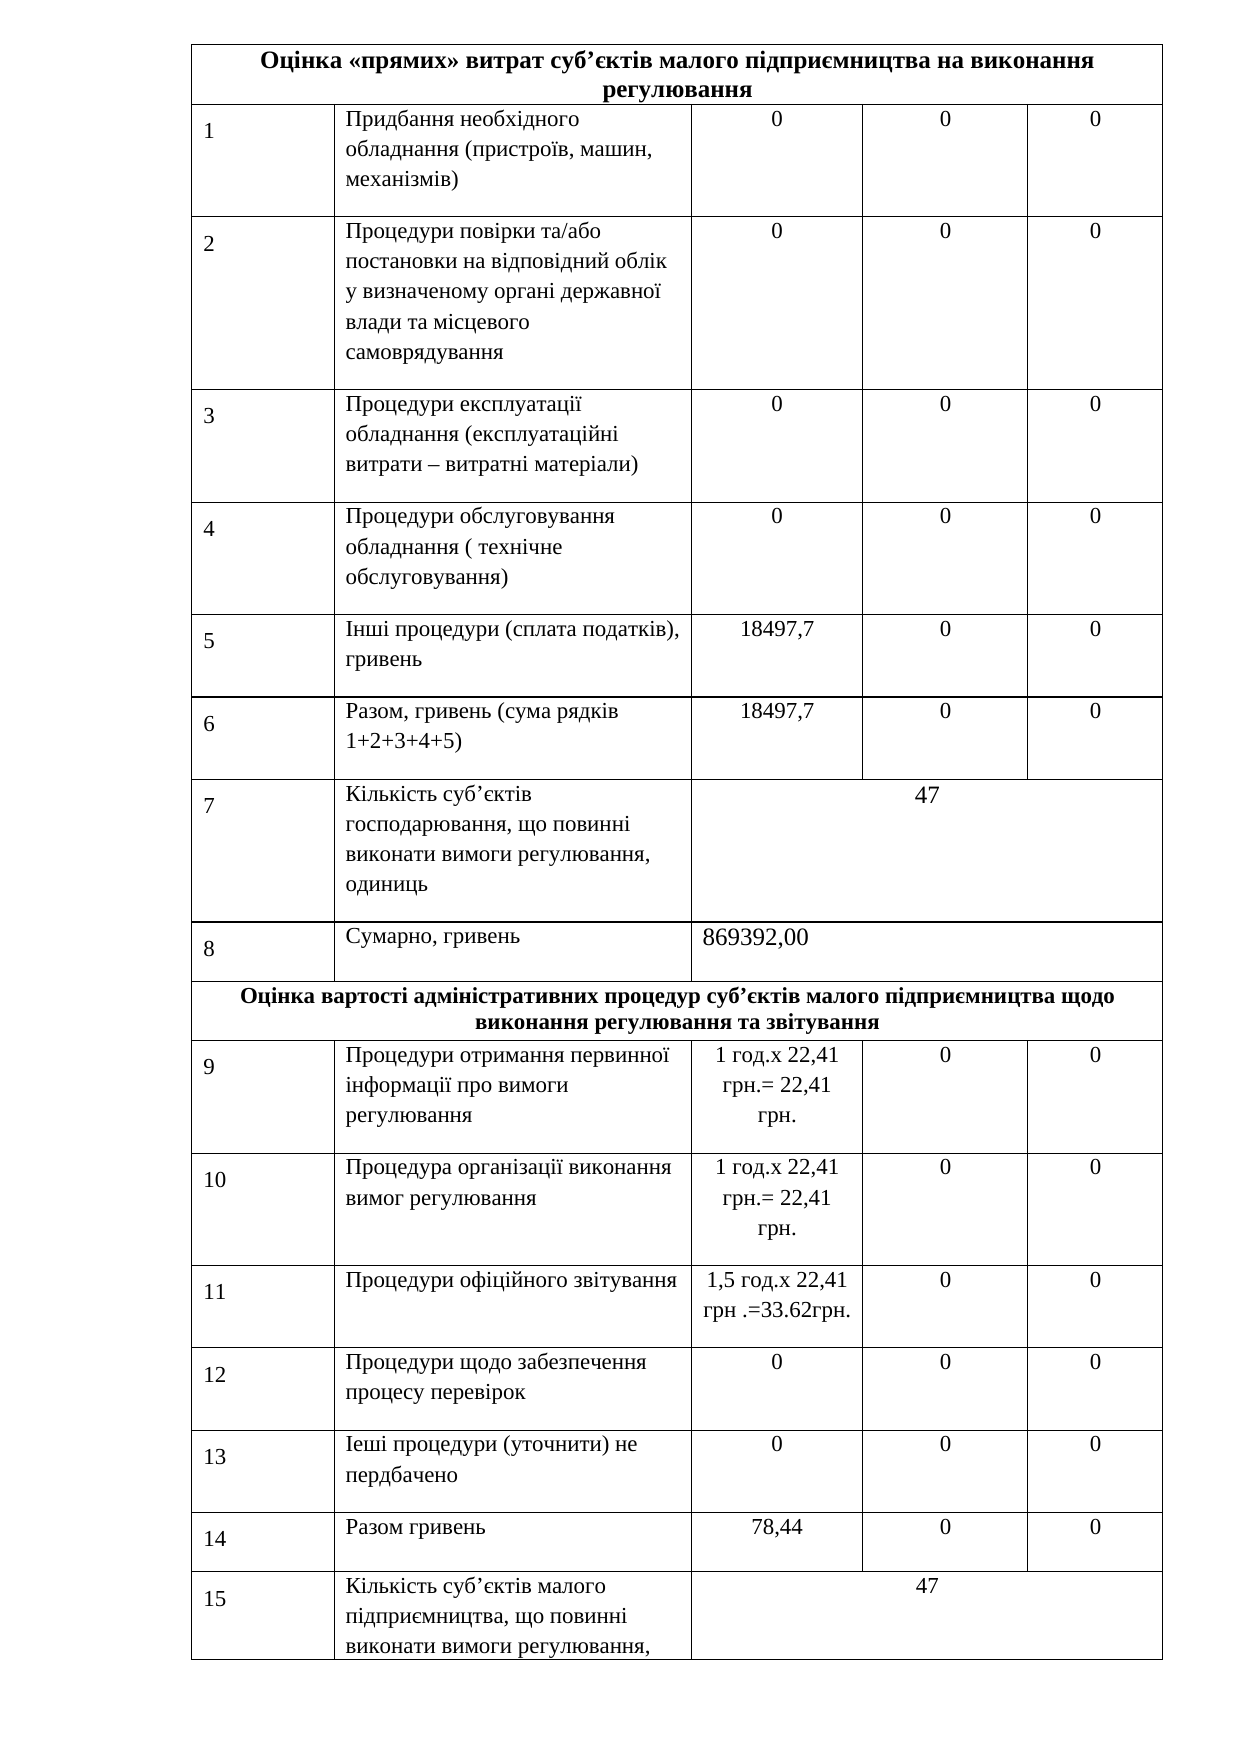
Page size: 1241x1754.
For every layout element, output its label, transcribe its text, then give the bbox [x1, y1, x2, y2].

table_cell 0 [863, 1266, 1027, 1347]
table_cell 0 [692, 105, 862, 216]
table_cell 0 [863, 1431, 1027, 1512]
table_cell 0 [1028, 698, 1162, 779]
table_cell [335, 1572, 691, 1659]
table_cell Іеші процедури (уточнити) не пердбачено [335, 1431, 691, 1512]
table_cell 0 [863, 1348, 1027, 1429]
table_cell 0 [1028, 503, 1162, 614]
table_cell 47 [692, 1572, 1162, 1659]
table_cell 0 [1028, 217, 1162, 389]
table_cell Оцінка «прямих» витрат суб’єктів малого підприємництва на виконання регулювання [192, 45, 1162, 104]
table_cell 0 [1028, 1431, 1162, 1512]
table_cell 9 [192, 1041, 334, 1152]
table_cell Кількість суб’єктів господарювання, що повинні виконати вимоги регулювання, одиниць [335, 780, 691, 921]
table_cell 0 [863, 615, 1027, 696]
table_cell 0 [863, 698, 1027, 779]
table_cell 4 [192, 503, 334, 614]
table_cell 18497,7 [692, 698, 862, 779]
table_cell 1 [192, 105, 334, 216]
table_cell 0 [1028, 1266, 1162, 1347]
table_cell Оцінка вартості адміністративних процедур суб’єктів малого підприємництва щодо виконання регулювання та звітування [192, 982, 1162, 1040]
table_cell 869392,00 [692, 923, 1162, 981]
table_cell 10 [192, 1154, 334, 1265]
table_cell 1 год.х 22,41 грн.= 22,41 грн. [692, 1041, 862, 1152]
table_cell 0 [1028, 390, 1162, 502]
table_cell 0 [863, 1513, 1027, 1571]
table_cell 5 [192, 615, 334, 696]
table_cell Процедури отримання первинної інформації про вимоги регулювання [335, 1041, 691, 1152]
table_cell Разом гривень [335, 1513, 691, 1571]
table_cell 11 [192, 1266, 334, 1347]
table_cell 0 [863, 390, 1027, 502]
table_cell 15 [192, 1572, 334, 1659]
table_cell Процедури експлуатації обладнання (експлуатаційні витрати – витратні матеріали) [335, 390, 691, 502]
table_cell 0 [863, 503, 1027, 614]
table_cell 0 [692, 503, 862, 614]
table_cell Процедури щодо забезпечення процесу перевірок [335, 1348, 691, 1429]
table_cell 78,44 [692, 1513, 862, 1571]
table_cell Процедури повірки та/або постановки на відповідний облік у визначеному органі державної влади та місцевого самоврядування [335, 217, 691, 389]
table_cell Процедура організації виконання вимог регулювання [335, 1154, 691, 1265]
table_cell 0 [1028, 1348, 1162, 1429]
table_cell 3 [192, 390, 334, 502]
table_cell 0 [692, 217, 862, 389]
table_cell Придбання необхідного обладнання (пристроїв, машин, механізмів) [335, 105, 691, 216]
table_cell 0 [863, 1041, 1027, 1152]
table_cell 0 [863, 217, 1027, 389]
table_cell 0 [1028, 1041, 1162, 1152]
table_cell 0 [1028, 105, 1162, 216]
table_cell Процедури офіційного звітування [335, 1266, 691, 1347]
table_cell 0 [863, 105, 1027, 216]
table_cell 14 [192, 1513, 334, 1571]
table_cell Разом, гривень (сума рядків 1+2+3+4+5) [335, 698, 691, 779]
table_cell 12 [192, 1348, 334, 1429]
table_cell 0 [1028, 1154, 1162, 1265]
table_cell 47 [692, 780, 1162, 921]
table_cell Сумарно, гривень [335, 923, 691, 981]
table_cell 18497,7 [692, 615, 862, 696]
table_cell 1,5 год.х 22,41 грн .=33.62грн. [692, 1266, 862, 1347]
table_cell 0 [692, 1348, 862, 1429]
table_cell 0 [1028, 1513, 1162, 1571]
table_cell 8 [192, 923, 334, 981]
table_cell Інші процедури (сплата податків), гривень [335, 615, 691, 696]
table_cell 0 [1028, 615, 1162, 696]
table_cell 0 [692, 1431, 862, 1512]
table_cell 1 год.х 22,41 грн.= 22,41 грн. [692, 1154, 862, 1265]
table_cell Процедури обслуговування обладнання ( технічне обслуговування) [335, 503, 691, 614]
table_cell 0 [692, 390, 862, 502]
table_cell 13 [192, 1431, 334, 1512]
table_cell 7 [192, 780, 334, 921]
table_cell 2 [192, 217, 334, 389]
table_cell 0 [863, 1154, 1027, 1265]
table_cell 6 [192, 698, 334, 779]
